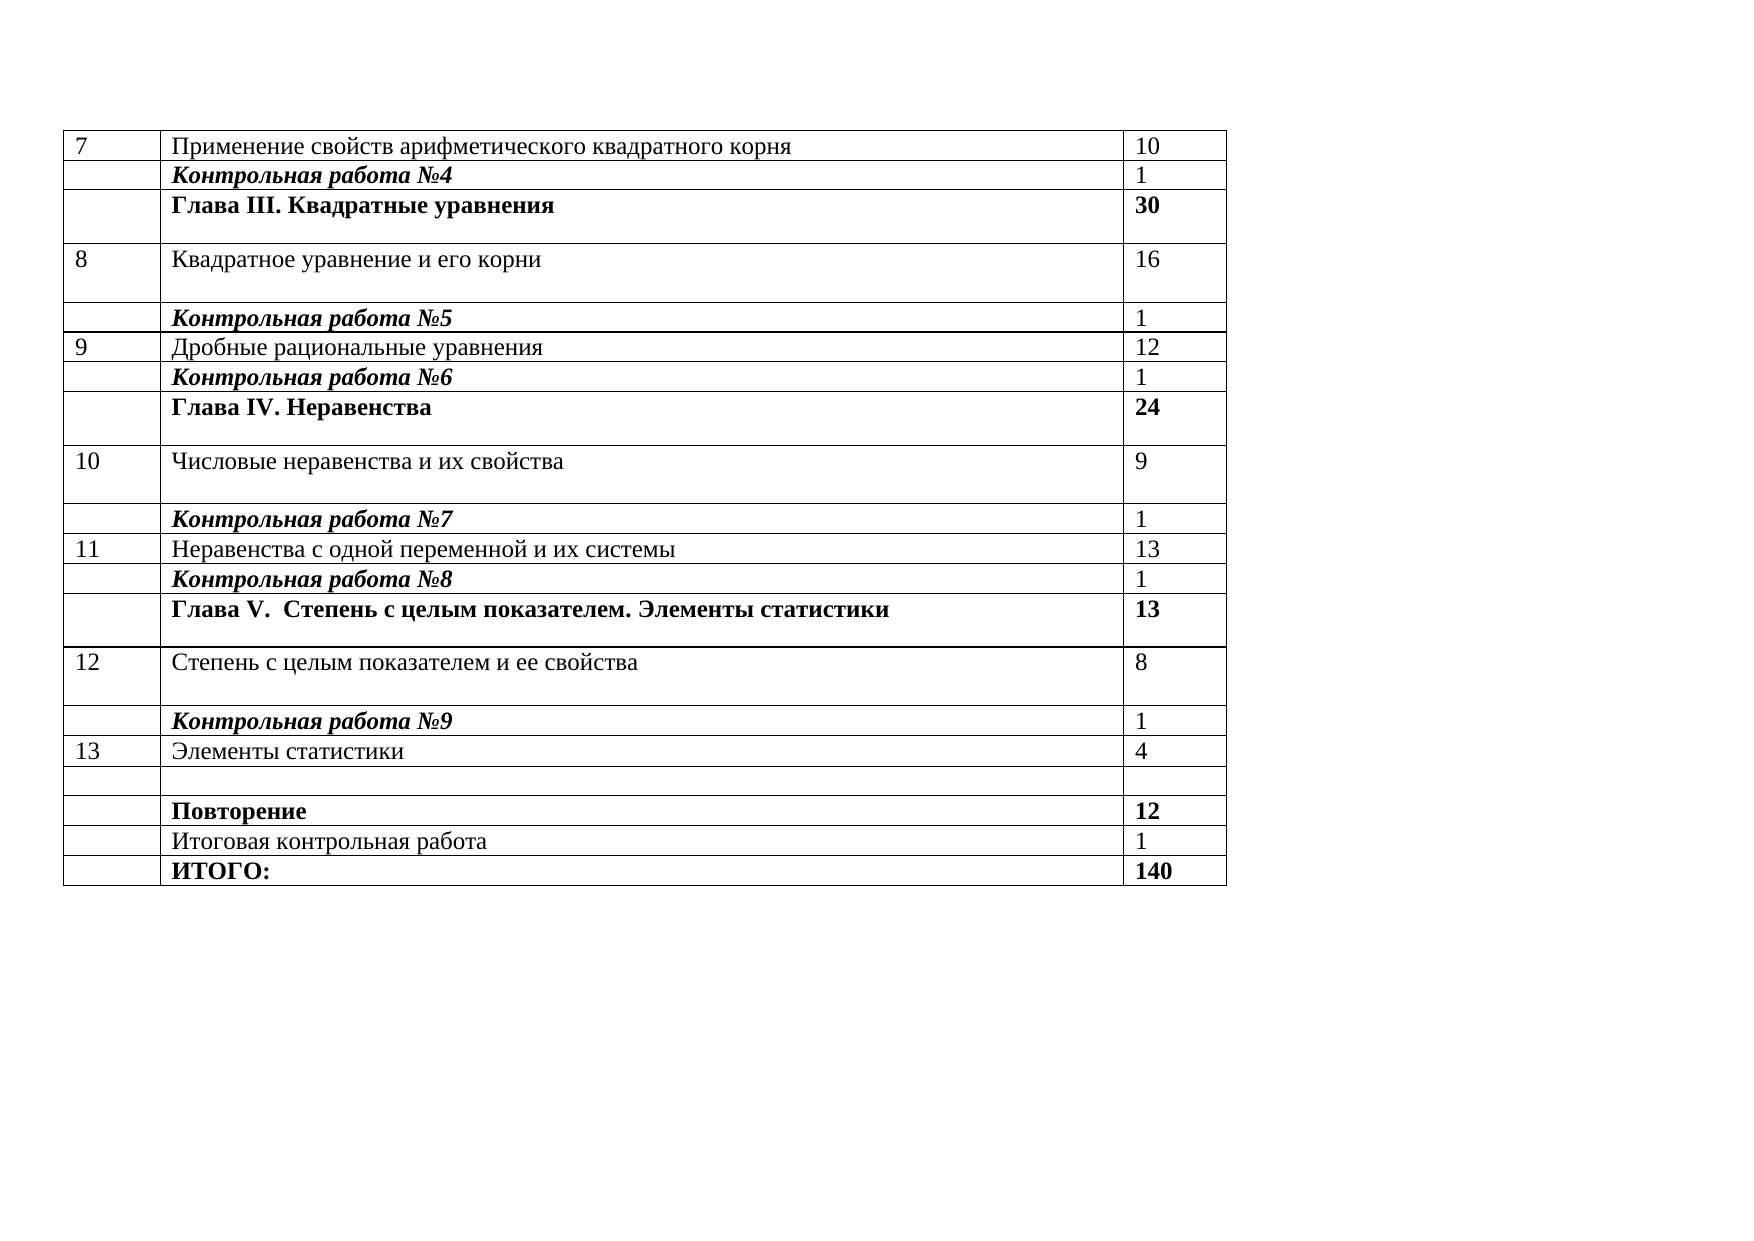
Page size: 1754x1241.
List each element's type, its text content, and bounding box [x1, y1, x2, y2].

table_cell 12 [64, 648, 160, 705]
table_cell Контрольная работа №9 [161, 706, 1123, 735]
table_cell [64, 190, 160, 243]
table_cell [1124, 767, 1226, 795]
table_cell [64, 856, 160, 885]
table_cell Глава III. Квадратные уравнения [161, 190, 1123, 243]
table_cell 140 [1124, 856, 1226, 885]
table_cell 1 [1124, 706, 1226, 735]
table_cell Глава V. Степень с целым показателем. Элементы статистики [161, 594, 1123, 646]
table_cell [64, 826, 160, 855]
table_cell 8 [64, 244, 160, 302]
table_cell [161, 767, 1123, 795]
table_cell [64, 392, 160, 445]
table_cell 10 [64, 446, 160, 503]
table_cell 1 [1124, 564, 1226, 593]
table_cell 16 [1124, 244, 1226, 302]
table_cell 13 [64, 736, 160, 766]
table_cell 1 [1124, 504, 1226, 533]
table_cell [64, 504, 160, 533]
table_cell 4 [1124, 736, 1226, 766]
table_cell [64, 564, 160, 593]
table_cell 24 [1124, 392, 1226, 445]
table_cell 30 [1124, 190, 1226, 243]
table_cell 1 [1124, 303, 1226, 331]
table_cell Контрольная работа №4 [161, 161, 1123, 189]
table_cell [64, 767, 160, 795]
table_cell [64, 796, 160, 825]
table_cell Дробные рациональные уравнения [161, 333, 1123, 361]
table_cell Контрольная работа №8 [161, 564, 1123, 593]
table_cell 10 [1124, 131, 1226, 159]
table_cell 9 [1124, 446, 1226, 503]
table_cell 1 [1124, 161, 1226, 189]
table_cell 11 [64, 534, 160, 563]
table_cell 8 [1124, 648, 1226, 705]
table_cell ИТОГО: [161, 856, 1123, 885]
table_cell [64, 362, 160, 391]
table_cell 13 [1124, 594, 1226, 646]
table_cell 12 [1124, 333, 1226, 361]
table_cell [64, 303, 160, 331]
table_cell 9 [64, 333, 160, 361]
table_cell [64, 594, 160, 646]
table_cell 7 [64, 131, 160, 159]
table_cell [64, 161, 160, 189]
table_cell Глава IV. Неравенства [161, 392, 1123, 445]
table_cell Квадратное уравнение и его корни [161, 244, 1123, 302]
table_cell 12 [1124, 796, 1226, 825]
table_cell Числовые неравенства и их свойства [161, 446, 1123, 503]
table_cell 1 [1124, 826, 1226, 855]
table_cell [64, 706, 160, 735]
table_cell 13 [1124, 534, 1226, 563]
table_cell Повторение [161, 796, 1123, 825]
table_cell Контрольная работа №7 [161, 504, 1123, 533]
table_cell Применение свойств арифметического квадратного корня [161, 131, 1123, 159]
table_cell Контрольная работа №6 [161, 362, 1123, 391]
table_cell Контрольная работа №5 [161, 303, 1123, 331]
table_cell Степень с целым показателем и ее свойства [161, 648, 1123, 705]
table_cell 1 [1124, 362, 1226, 391]
table_cell Итоговая контрольная работа [161, 826, 1123, 855]
table_cell Элементы статистики [161, 736, 1123, 766]
table_cell Неравенства с одной переменной и их системы [161, 534, 1123, 563]
